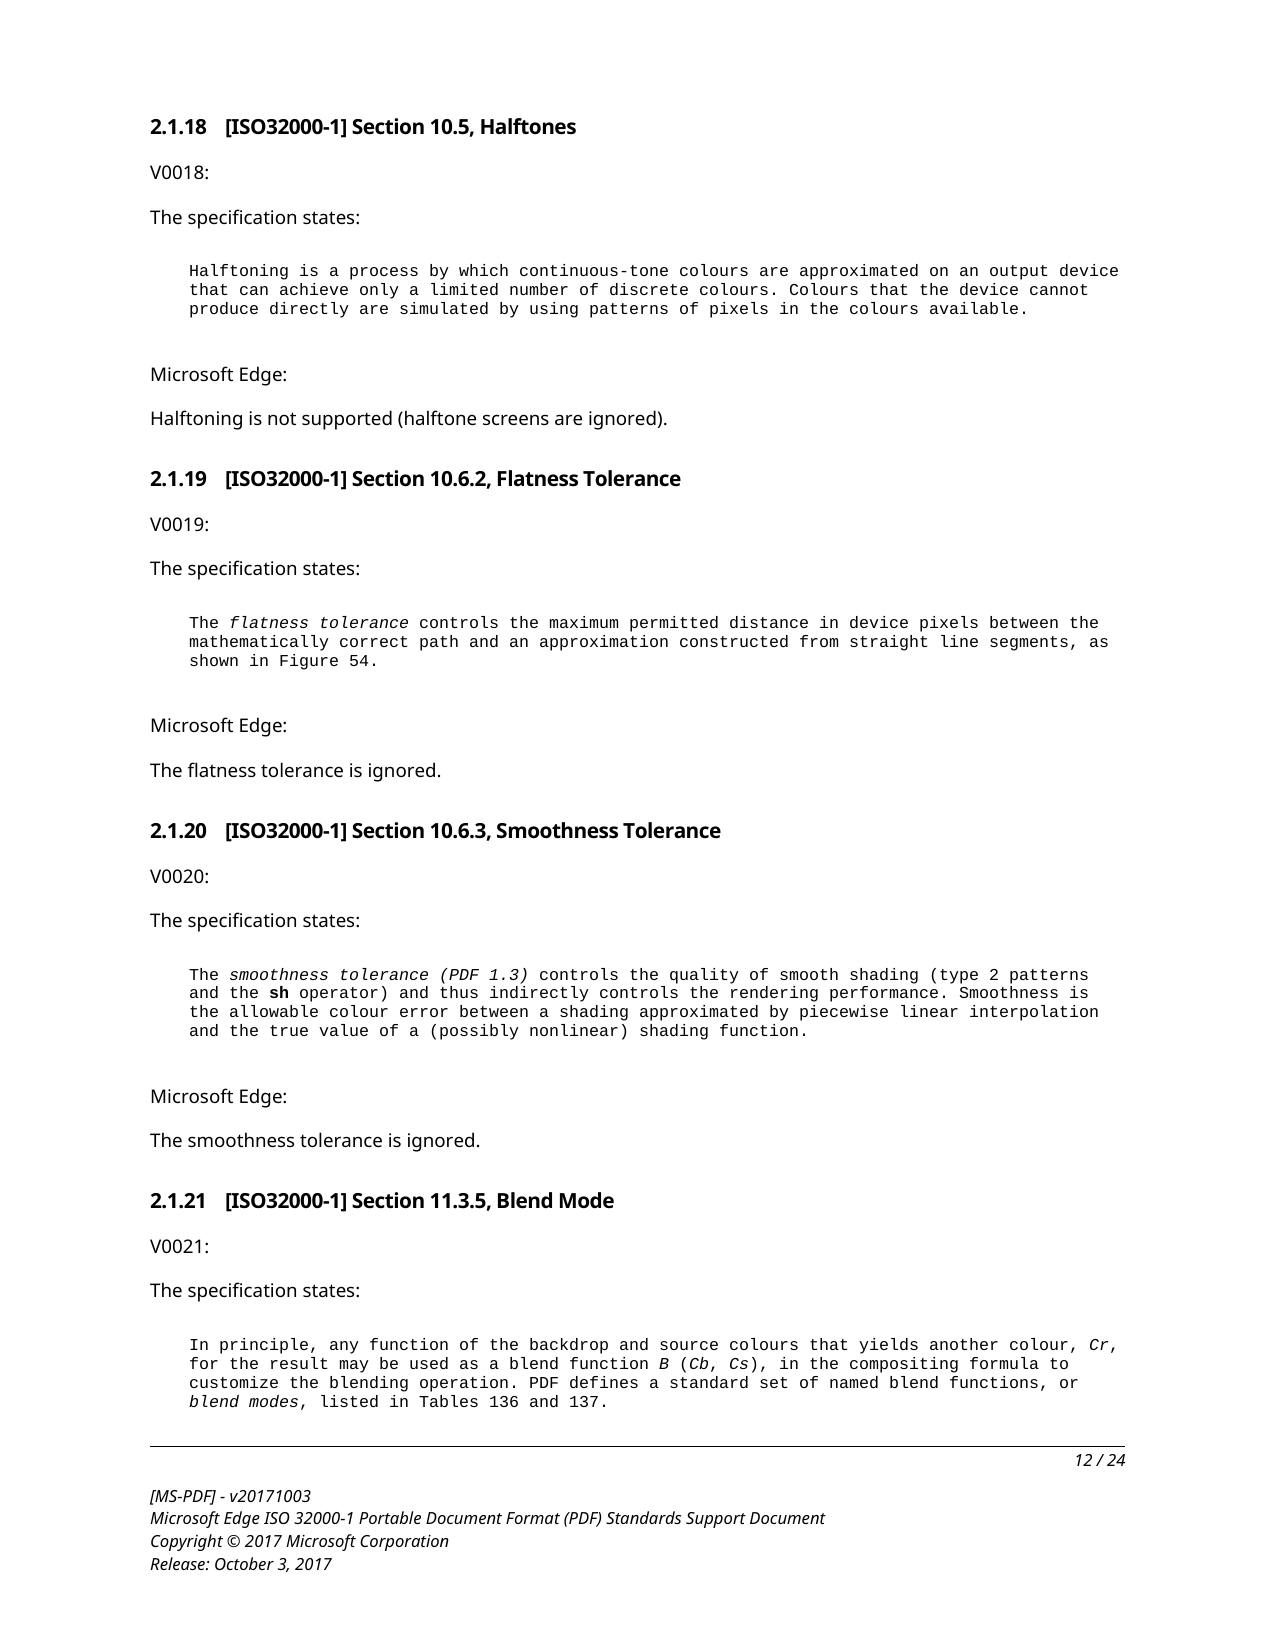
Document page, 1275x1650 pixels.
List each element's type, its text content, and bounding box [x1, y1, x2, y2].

text V0020: [150, 863, 1125, 888]
text In principle, any function of the backdrop and source colours that yields another colour, Cr, for the result may be used as a blend function B (Cb, Cs), in the compositing formula to customize the blending operation. PDF defines a standard set of named blend functions, or blend modes, listed in Tables 136 and 137. [175, 1328, 1137, 1422]
subtitle [ISO32000-1] Section 11.3.5, Blend Mode [150, 1186, 1125, 1215]
subtitle [ISO32000-1] Section 10.6.2, Flatness Tolerance [150, 464, 1125, 493]
subtitle [ISO32000-1] Section 10.5, Halftones [150, 112, 1125, 141]
text Microsoft Edge: [150, 713, 1125, 738]
text Halftoning is a process by which continuous-tone colours are approximated on an output device that can achieve only a limited number of discrete colours. Colours that the device cannot produce directly are simulated by using patterns of pixels in the colours available. [175, 255, 1137, 330]
text The smoothness tolerance (PDF 1.3) controls the quality of smooth shading (type 2 patterns and the sh operator) and thus indirectly controls the rendering performance. Smoothness is the allowable colour error between a shading approximated by piecewise linear interpolation and the true value of a (possibly nonlinear) shading function. [175, 958, 1137, 1052]
text Halftoning is not supported (halftone screens are ignored). [150, 405, 1125, 431]
text Microsoft Edge: [150, 361, 1125, 387]
text The specification states: [150, 556, 1125, 581]
text The smoothness tolerance is ignored. [150, 1127, 1125, 1153]
text The flatness tolerance is ignored. [150, 757, 1125, 782]
text The flatness tolerance controls the maximum permitted distance in device pixels between the mathematically correct path and an approximation constructed from straight line segments, as shown in Figure 54. [175, 606, 1137, 681]
text The specification states: [150, 204, 1125, 229]
text V0018: [150, 160, 1125, 185]
text The specification states: [150, 907, 1125, 933]
text V0021: [150, 1233, 1125, 1259]
text The specification states: [150, 1278, 1125, 1303]
text V0019: [150, 511, 1125, 537]
text Microsoft Edge: [150, 1083, 1125, 1109]
subtitle [ISO32000-1] Section 10.6.3, Smoothness Tolerance [150, 816, 1125, 844]
